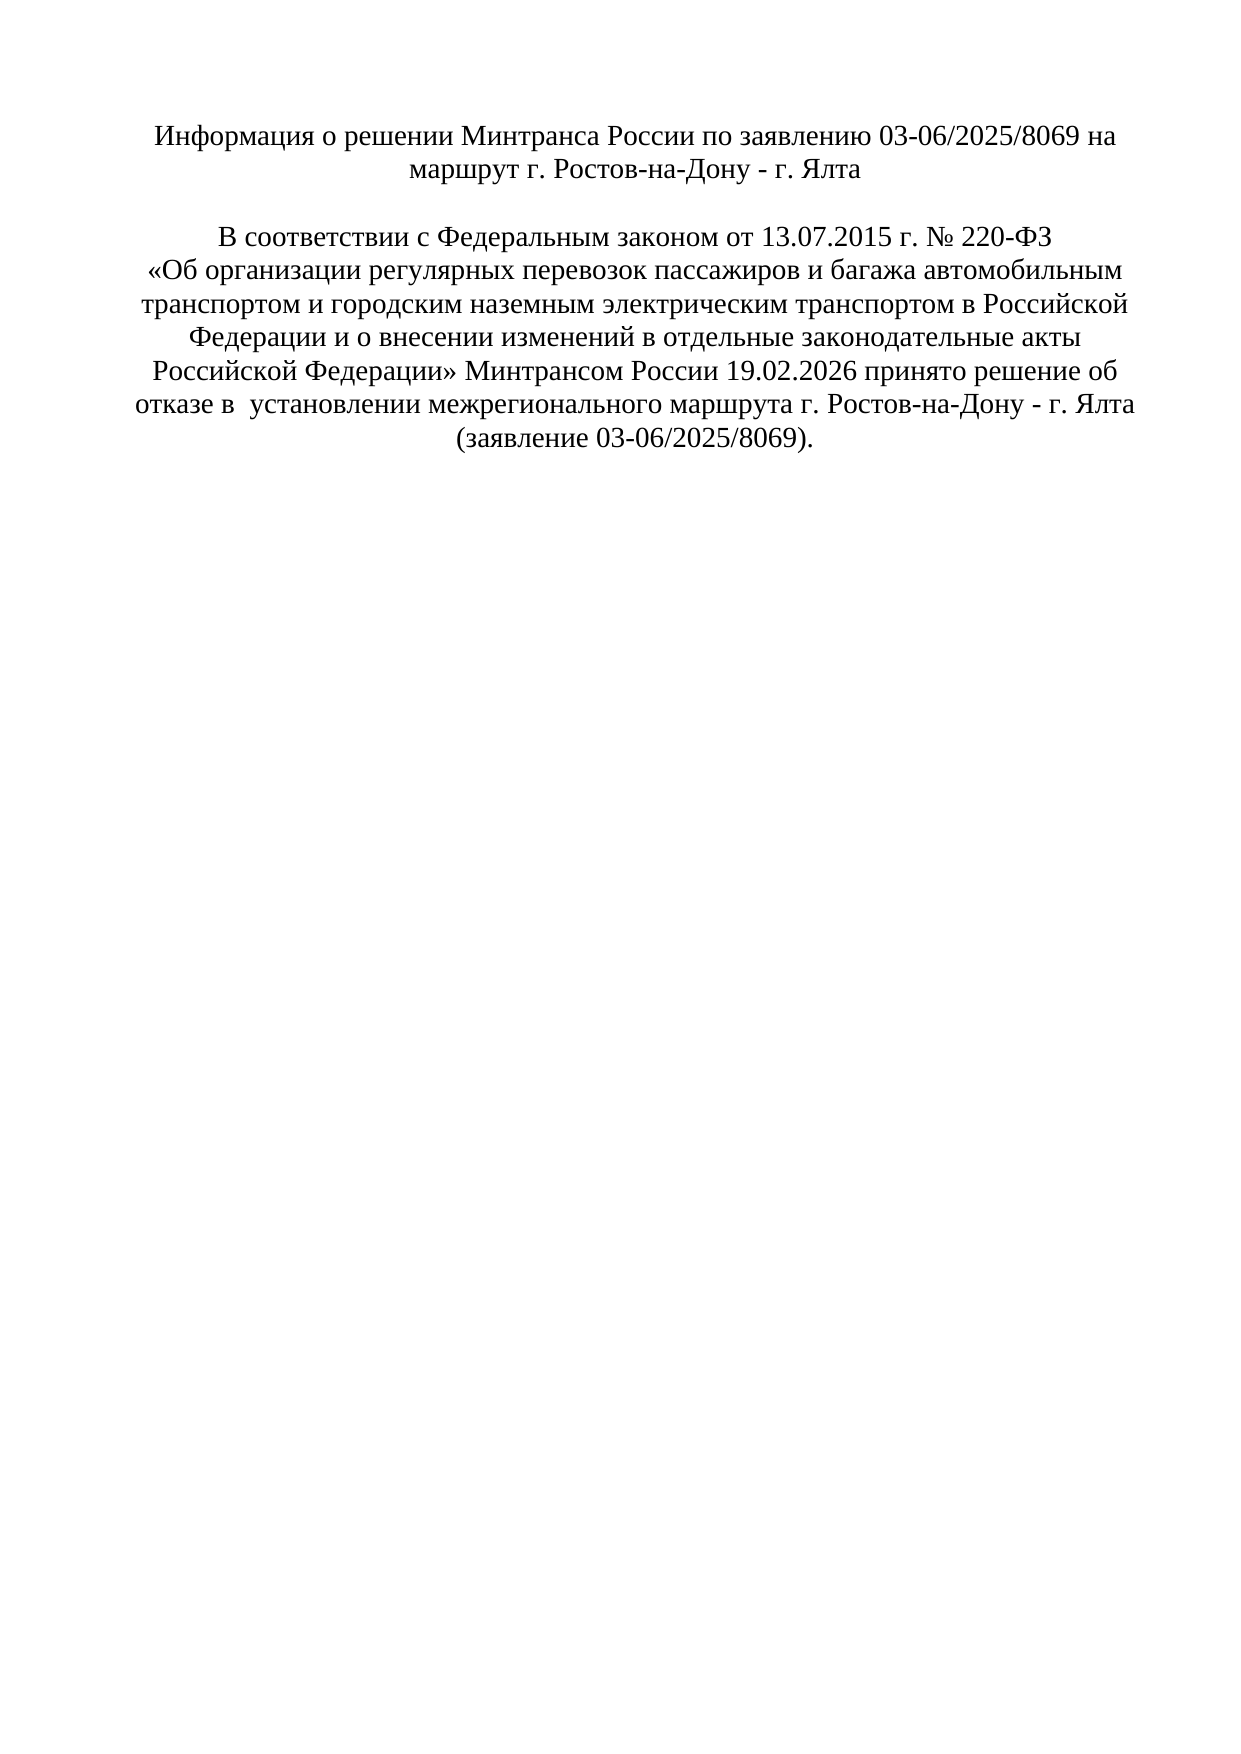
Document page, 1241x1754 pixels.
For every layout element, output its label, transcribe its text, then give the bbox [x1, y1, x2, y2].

text В соответствии с Федеральным законом от 13.07.2015 г. № 220-ФЗ «Об организации регулярных перевозок пассажиров и багажа автомобильным транспортом и городским наземным электрическим транспортом в Российской Федерации и о внесении изменений в отдельные законодательные акты Российской Федерации» Минтрансом России 19.02.2026 принято решение об отказе в установлении межрегионального маршрута г. Ростов-на-Дону - г. Ялта (заявление 03-06/2025/8069). [118, 219, 1152, 453]
text Информация о решении Минтранса России по заявлению 03-06/2025/8069 на маршрут г. Ростов-на-Дону - г. Ялта [118, 118, 1152, 185]
